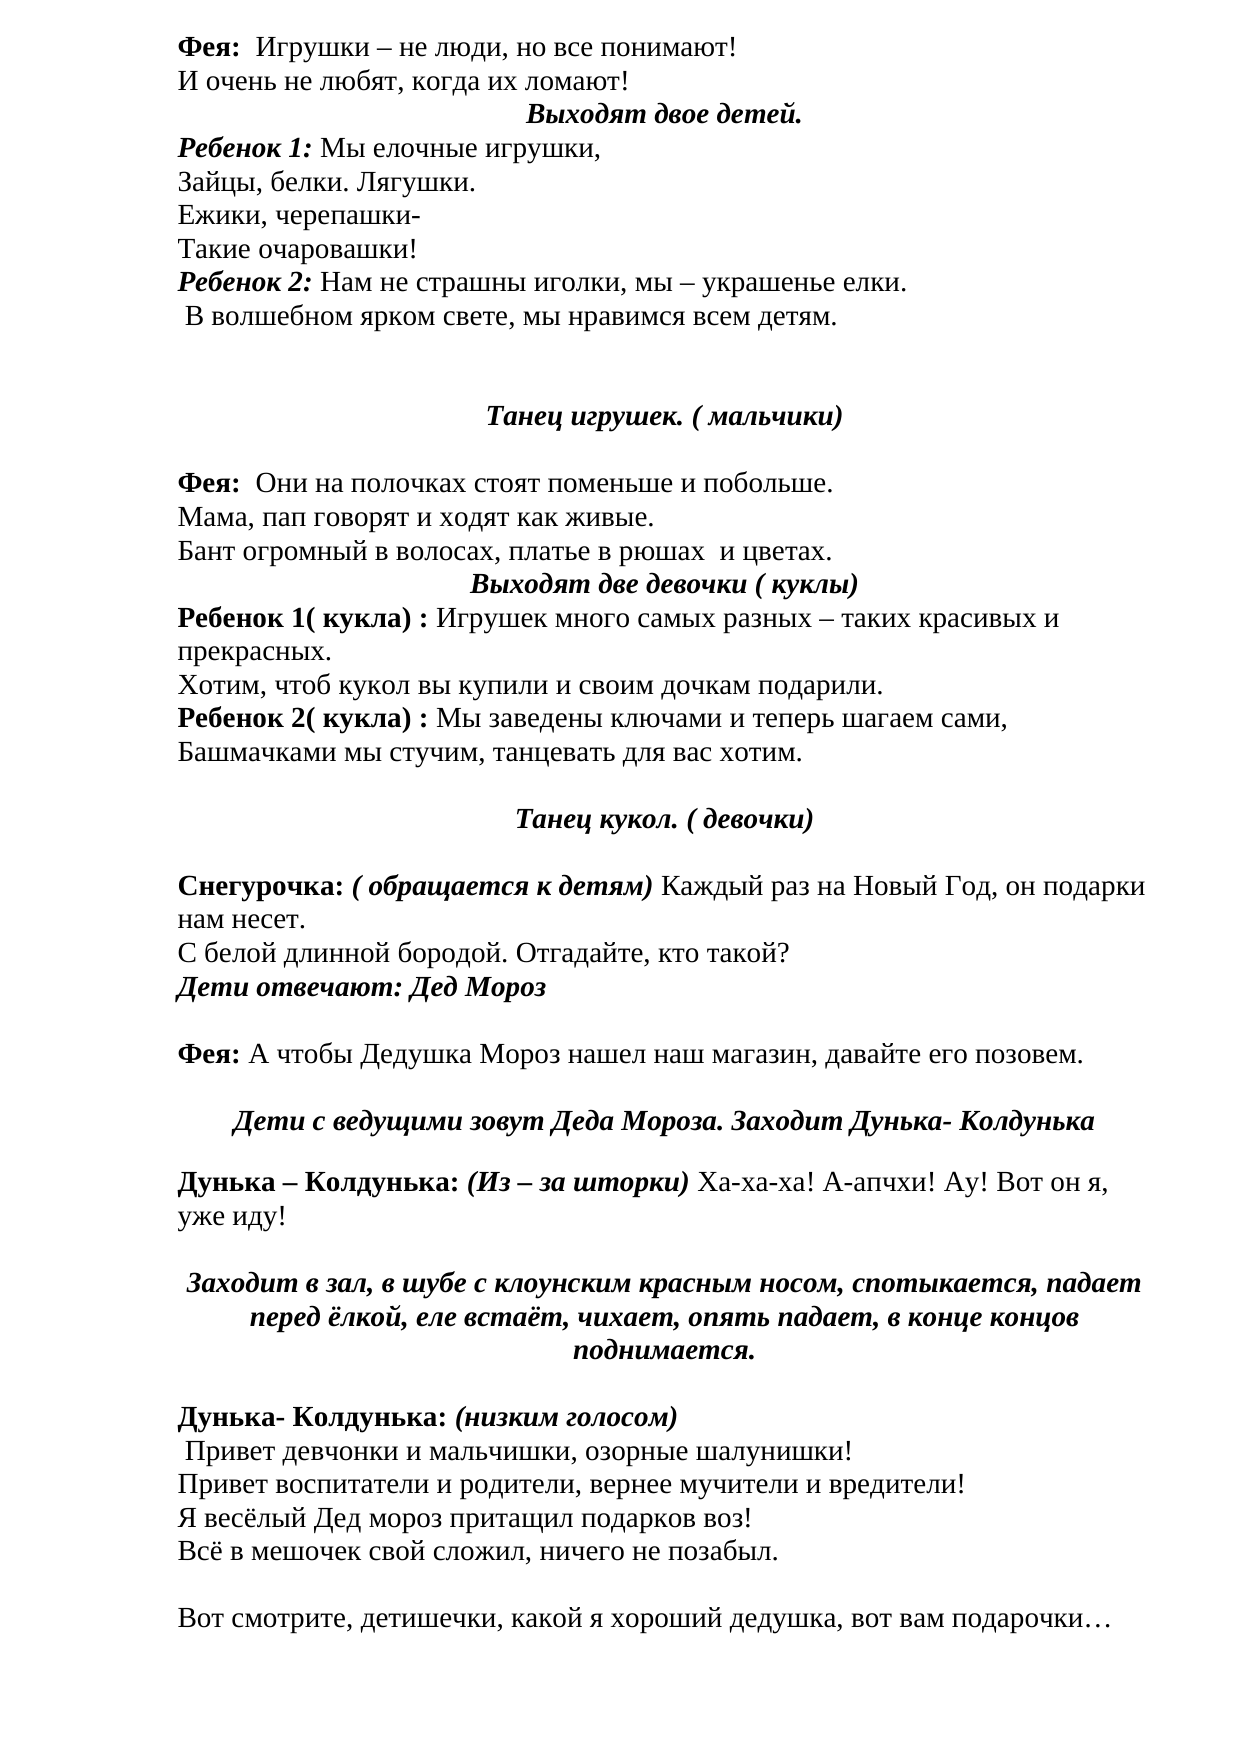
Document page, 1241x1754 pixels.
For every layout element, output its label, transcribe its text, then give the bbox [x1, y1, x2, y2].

text Башмачками мы стучим, танцевать для вас хотим. [177, 734, 1152, 767]
text Хотим, чтоб кукол вы купили и своим дочкам подарили. [177, 667, 1152, 700]
text Снегурочка: ( обращается к детям) Каждый раз на Новый Год, он подарки нам несет. [177, 868, 1152, 935]
text В волшебном ярком свете, мы нравимся всем детям. [177, 298, 1152, 331]
text Ребенок 2( кукла) : Мы заведены ключами и теперь шагаем сами, [177, 700, 1152, 734]
text Мама, пап говорят и ходят как живые. [177, 499, 1152, 533]
text Дунька – Колдунька: (Из – за шторки) Ха-ха-ха! А-апчхи! Ау! Вот он я, уже иду! [177, 1164, 1152, 1232]
text Бант огромный в волосах, платье в рюшах и цветах. [177, 533, 1152, 566]
text Заходит в зал, в шубе с клоунским красным носом, спотыкается, падает перед ёлкой, еле встаёт, чихает, опять падает, в конце концов поднимается. [177, 1265, 1152, 1366]
text Фея: А чтобы Дедушка Мороз нашел наш магазин, давайте его позовем. [177, 1036, 1152, 1069]
text Выходят две девочки ( куклы) [177, 566, 1152, 600]
text И очень не любят, когда их ломают! [177, 63, 1152, 97]
text Привет воспитатели и родители, вернее мучители и вредители! [177, 1466, 1152, 1500]
text Ребенок 1: Мы елочные игрушки, [177, 130, 1152, 164]
text Дети с ведущими зовут Деда Мороза. Заходит Дунька- Колдунька [177, 1103, 1152, 1136]
text Фея: Они на полочках стоят поменьше и побольше. [177, 466, 1152, 499]
text Ребенок 2: Нам не страшны иголки, мы – украшенье елки. [177, 264, 1152, 298]
text Дети отвечают: Дед Мороз [177, 969, 1152, 1002]
text Танец игрушек. ( мальчики) [177, 398, 1152, 432]
text Выходят двое детей. [177, 97, 1152, 130]
text Ребенок 1( кукла) : Игрушек много самых разных – таких красивых и прекрасных. [177, 600, 1152, 667]
text Фея: Игрушки – не люди, но все понимают! [177, 29, 1152, 63]
text Вот смотрите, детишечки, какой я хороший дедушка, вот вам подарочки… [177, 1601, 1152, 1634]
text Дунька- Колдунька: (низким голосом) [177, 1399, 1152, 1433]
text Такие очаровашки! [177, 231, 1152, 264]
text Зайцы, белки. Лягушки. [177, 164, 1152, 197]
text Привет девчонки и мальчишки, озорные шалунишки! [177, 1433, 1152, 1466]
text Ежики, черепашки- [177, 197, 1152, 231]
text Всё в мешочек свой сложил, ничего не позабыл. [177, 1533, 1152, 1567]
text Танец кукол. ( девочки) [177, 801, 1152, 834]
text Я весёлый Дед мороз притащил подарков воз! [177, 1500, 1152, 1533]
text С белой длинной бородой. Отгадайте, кто такой? [177, 935, 1152, 969]
